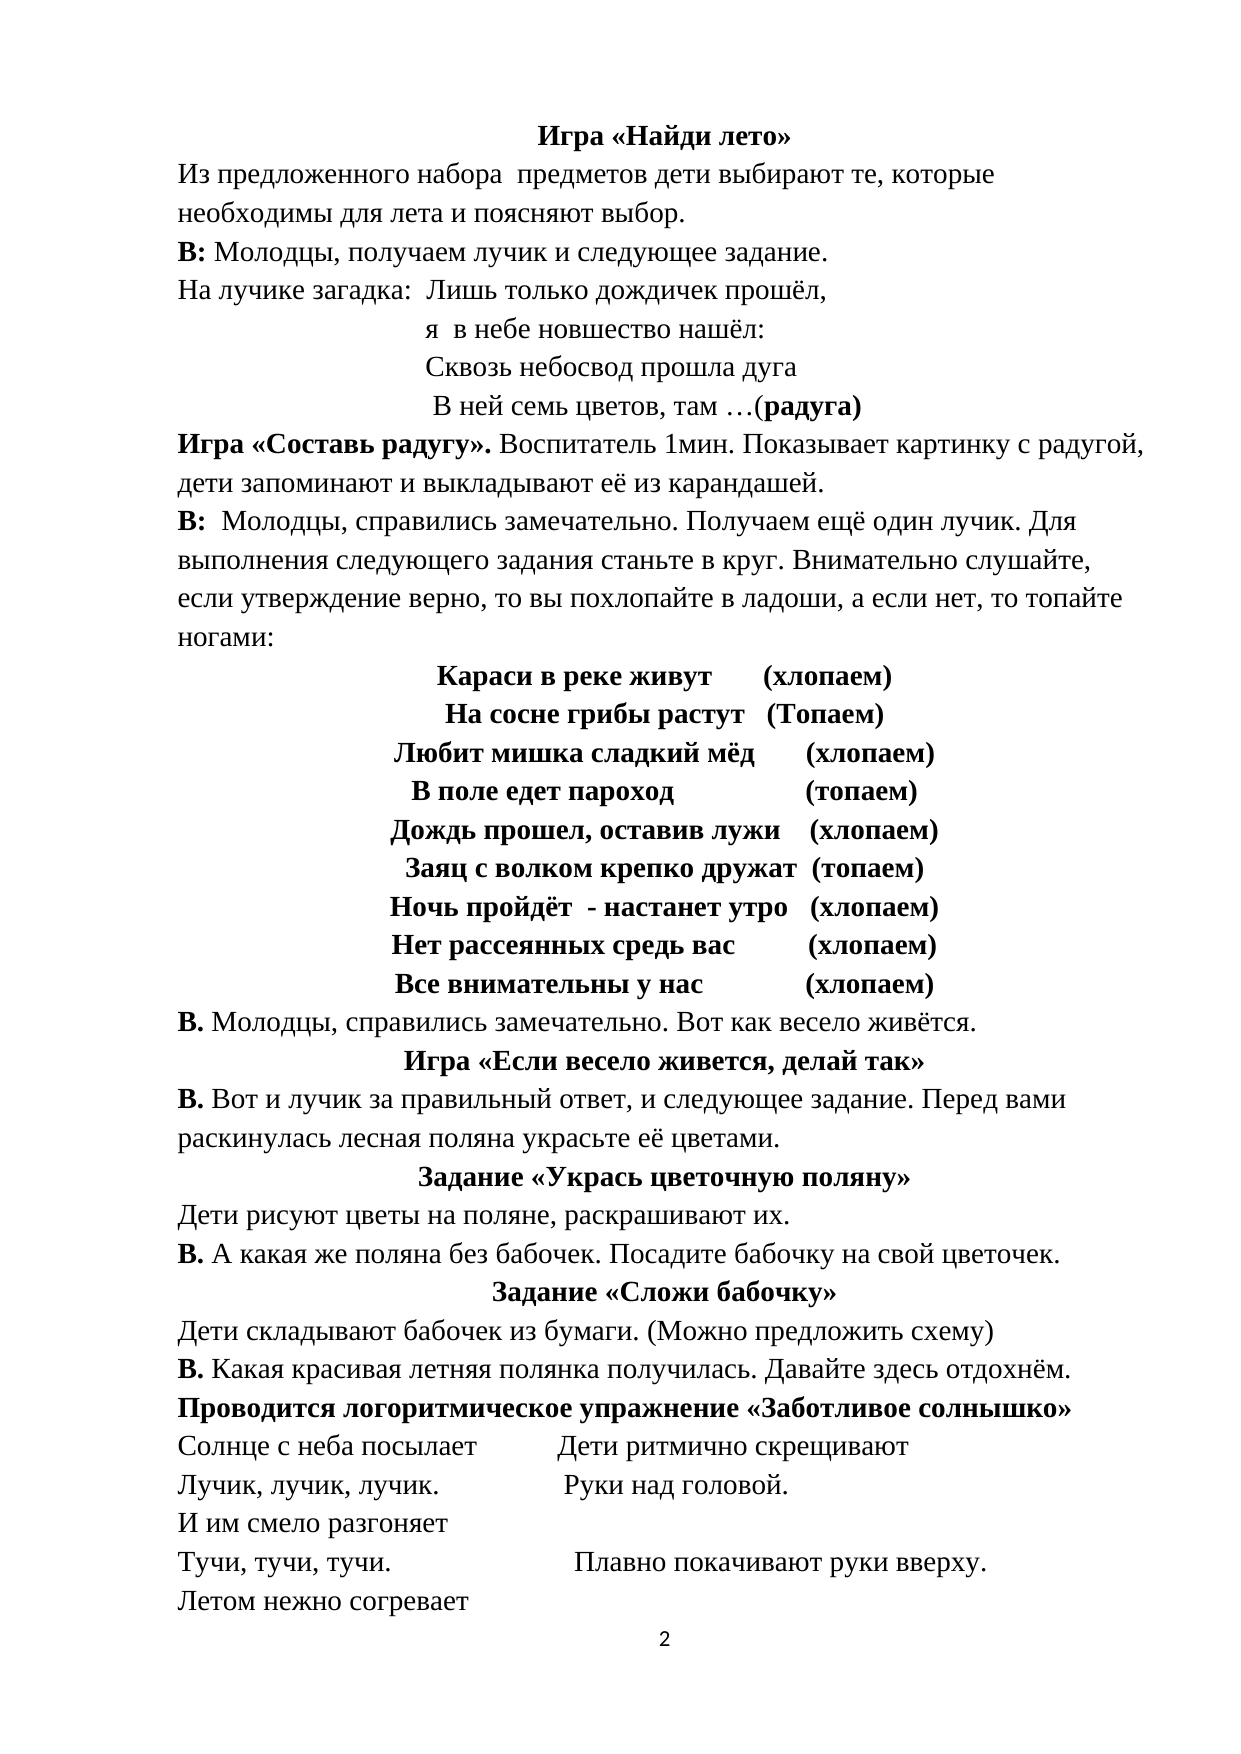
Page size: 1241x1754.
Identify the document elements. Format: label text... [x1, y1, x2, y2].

text Дождь прошел, оставив лужи (хлопаем) [177, 812, 1152, 845]
text В: Молодцы, справились замечательно. Получаем ещё один лучик. Для выполнения следующего задания станьте в круг. Внимательно слушайте, если утверждение верно, то вы похлопайте в ладоши, а если нет, то топайте ногами: [177, 503, 1152, 653]
text Дети складывают бабочек из бумаги. (Можно предложить схему) [177, 1313, 1152, 1346]
text Солнце с неба посылает Дети ритмично скрещивают [177, 1428, 1152, 1462]
text Любит мишка сладкий мёд (хлопаем) [177, 735, 1152, 768]
text И им смело разгоняет [177, 1506, 1152, 1539]
text Ночь пройдёт - настанет утро (хлопаем) [177, 889, 1152, 922]
text Из предложенного набора предметов дети выбирают те, которые необходимы для лета и поясняют выбор. [177, 157, 1152, 229]
text Задание «Укрась цветочную поляну» [177, 1159, 1152, 1192]
text В. А какая же поляна без бабочек. Посадите бабочку на свой цветочек. [177, 1236, 1152, 1269]
text Проводится логоритмическое упражнение «Заботливое солнышко» [177, 1390, 1152, 1423]
text Игра «Найди лето» [177, 118, 1152, 152]
text дети запоминают и выкладывают её из карандашей. [177, 465, 1152, 498]
text я в небе новшество нашёл: [177, 311, 1152, 344]
text В. Какая красивая летняя полянка получилась. Давайте здесь отдохнём. [177, 1351, 1152, 1385]
text Лучик, лучик, лучик. Руки над головой. [177, 1467, 1152, 1501]
text Игра «Составь радугу». Воспитатель 1мин. Показывает картинку с радугой, [177, 426, 1152, 460]
text Летом нежно согревает [177, 1583, 1152, 1616]
text Нет рассеянных средь вас (хлопаем) [177, 927, 1152, 961]
text Дети рисуют цветы на поляне, раскрашивают их. [177, 1197, 1152, 1231]
text Караси в реке живут (хлопаем) [177, 658, 1152, 691]
text Игра «Если весело живется, делай так» [177, 1043, 1152, 1077]
text В. Вот и лучик за правильный ответ, и следующее задание. Перед вами раскинулась лесная поляна украсьте её цветами. [177, 1082, 1152, 1154]
text В поле едет пароход (топаем) [177, 773, 1152, 807]
text Заяц с волком крепко дружат (топаем) [177, 850, 1152, 884]
text В ней семь цветов, там …(радуга) [177, 388, 1152, 421]
text На лучике загадка: Лишь только дождичек прошёл, [177, 272, 1152, 306]
text На сосне грибы растут (Топаем) [177, 696, 1152, 730]
text В: Молодцы, получаем лучик и следующее задание. [177, 234, 1152, 267]
text В. Молодцы, справились замечательно. Вот как весело живётся. [177, 1004, 1152, 1038]
text Тучи, тучи, тучи. Плавно покачивают руки вверху. [177, 1544, 1152, 1578]
text Сквозь небосвод прошла дуга [177, 349, 1152, 383]
text Задание «Сложи бабочку» [177, 1274, 1152, 1308]
text Все внимательны у нас (хлопаем) [177, 966, 1152, 999]
